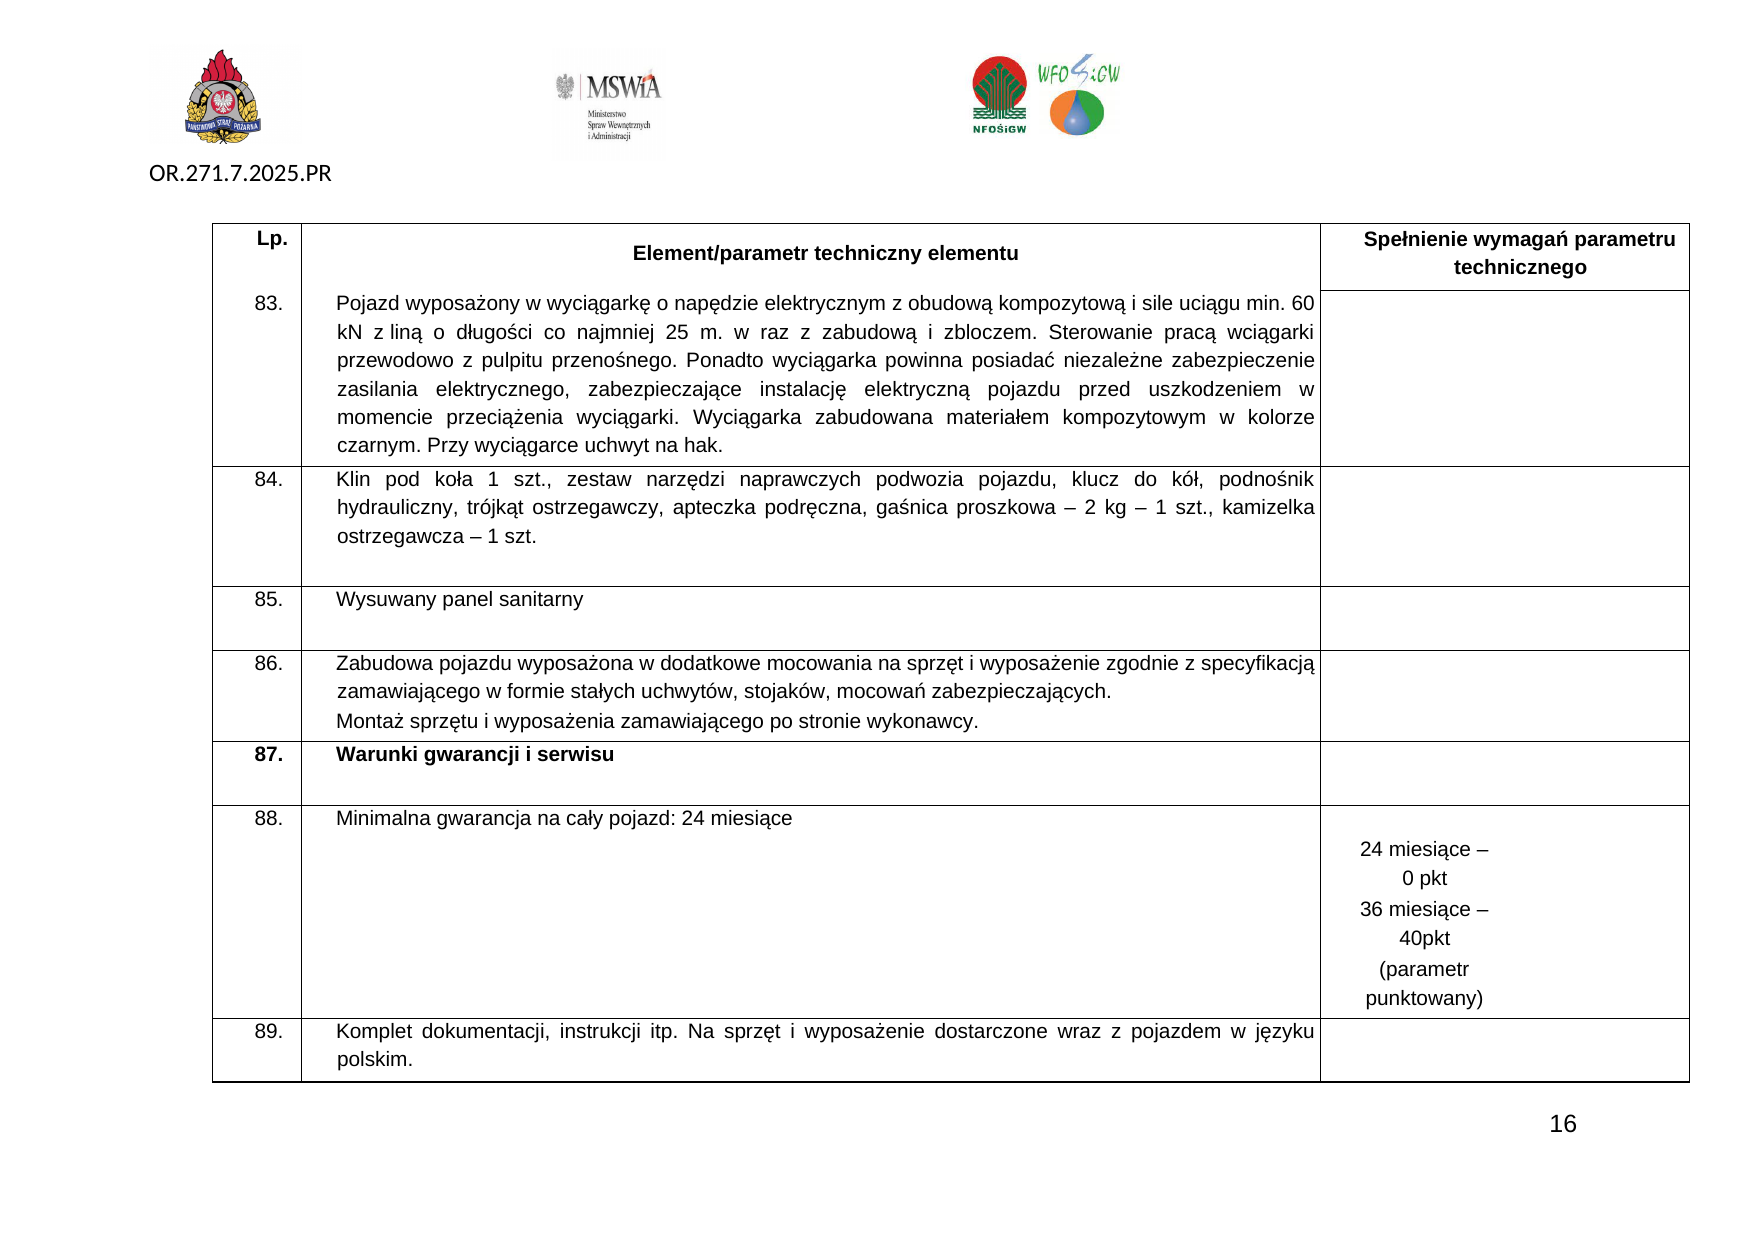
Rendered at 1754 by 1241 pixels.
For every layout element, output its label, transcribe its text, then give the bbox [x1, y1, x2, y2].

table_cell 24 miesiące – 0 pkt 36 miesiące – 40pkt (parametr punktowany) [1321, 806, 1497, 1018]
table_cell [213, 587, 301, 650]
table_cell [1321, 291, 1497, 466]
picture [551, 48, 666, 161]
table_cell Pojazd wyposażony w wyciągarkę o napędzie elektrycznym z obudową kompozytową i sile uciągu min. 60 kN z liną o długości co najmniej 25 m. w raz z zabudową i zbloczem. Sterowanie pracą wciągarki przewodowo z pulpitu przenośnego. Ponadto wyciągarka powinna posiadać niezależne zabezpieczenie zasilania elektrycznego, zabezpieczające instalację elektryczną pojazdu przed uszkodzeniem w momencie przeciążenia wyciągarki. Wyciągarka zabudowana materiałem kompozytowym w kolorze czarnym. Przy wyciągarce uchwyt na hak. [302, 290, 1320, 466]
table_cell [1321, 1019, 1497, 1081]
table_cell [1321, 742, 1497, 805]
table_cell [1497, 1019, 1689, 1081]
picture [964, 43, 1126, 152]
table_cell [1321, 587, 1497, 650]
table_header Lp. [213, 224, 301, 290]
table_cell Klin pod koła 1 szt., zestaw narzędzi naprawczych podwozia pojazdu, klucz do kół, podnośnik hydrauliczny, trójkąt ostrzegawczy, apteczka podręczna, gaśnica proszkowa – 2 kg – 1 szt., kamizelka ostrzegawcza – 1 szt. [302, 467, 1320, 586]
table_cell [1497, 467, 1689, 586]
table_cell [213, 742, 301, 805]
table_cell [1321, 651, 1497, 741]
table_cell Zabudowa pojazdu wyposażona w dodatkowe mocowania na sprzęt i wyposażenie zgodnie z specyfikacją zamawiającego w formie stałych uchwytów, stojaków, mocowań zabezpieczających. Montaż sprzętu i wyposażenia zamawiającego po stronie wykonawcy. [302, 651, 1320, 741]
table_cell [1497, 651, 1689, 741]
table_cell [1497, 587, 1689, 650]
table_cell [1497, 291, 1689, 466]
table_cell [213, 806, 301, 1018]
table_cell [213, 1019, 301, 1081]
table_header Spełnienie wymagań parametru technicznego [1321, 224, 1689, 290]
table_header Element/parametr techniczny elementu [302, 224, 1320, 290]
table_cell Komplet dokumentacji, instrukcji itp. Na sprzęt i wyposażenie dostarczone wraz z pojazdem w języku polskim. [302, 1019, 1320, 1081]
table_cell [213, 290, 301, 466]
picture [148, 44, 302, 144]
table_cell Warunki gwarancji i serwisu [302, 742, 1320, 805]
table_cell [1497, 742, 1689, 805]
table_cell Wysuwany panel sanitarny [302, 587, 1320, 650]
table_cell [1321, 467, 1497, 586]
table_cell [1497, 806, 1689, 1018]
table_cell [213, 467, 301, 586]
table_cell Minimalna gwarancja na cały pojazd: 24 miesiące [302, 806, 1320, 1018]
table_cell [213, 651, 301, 741]
